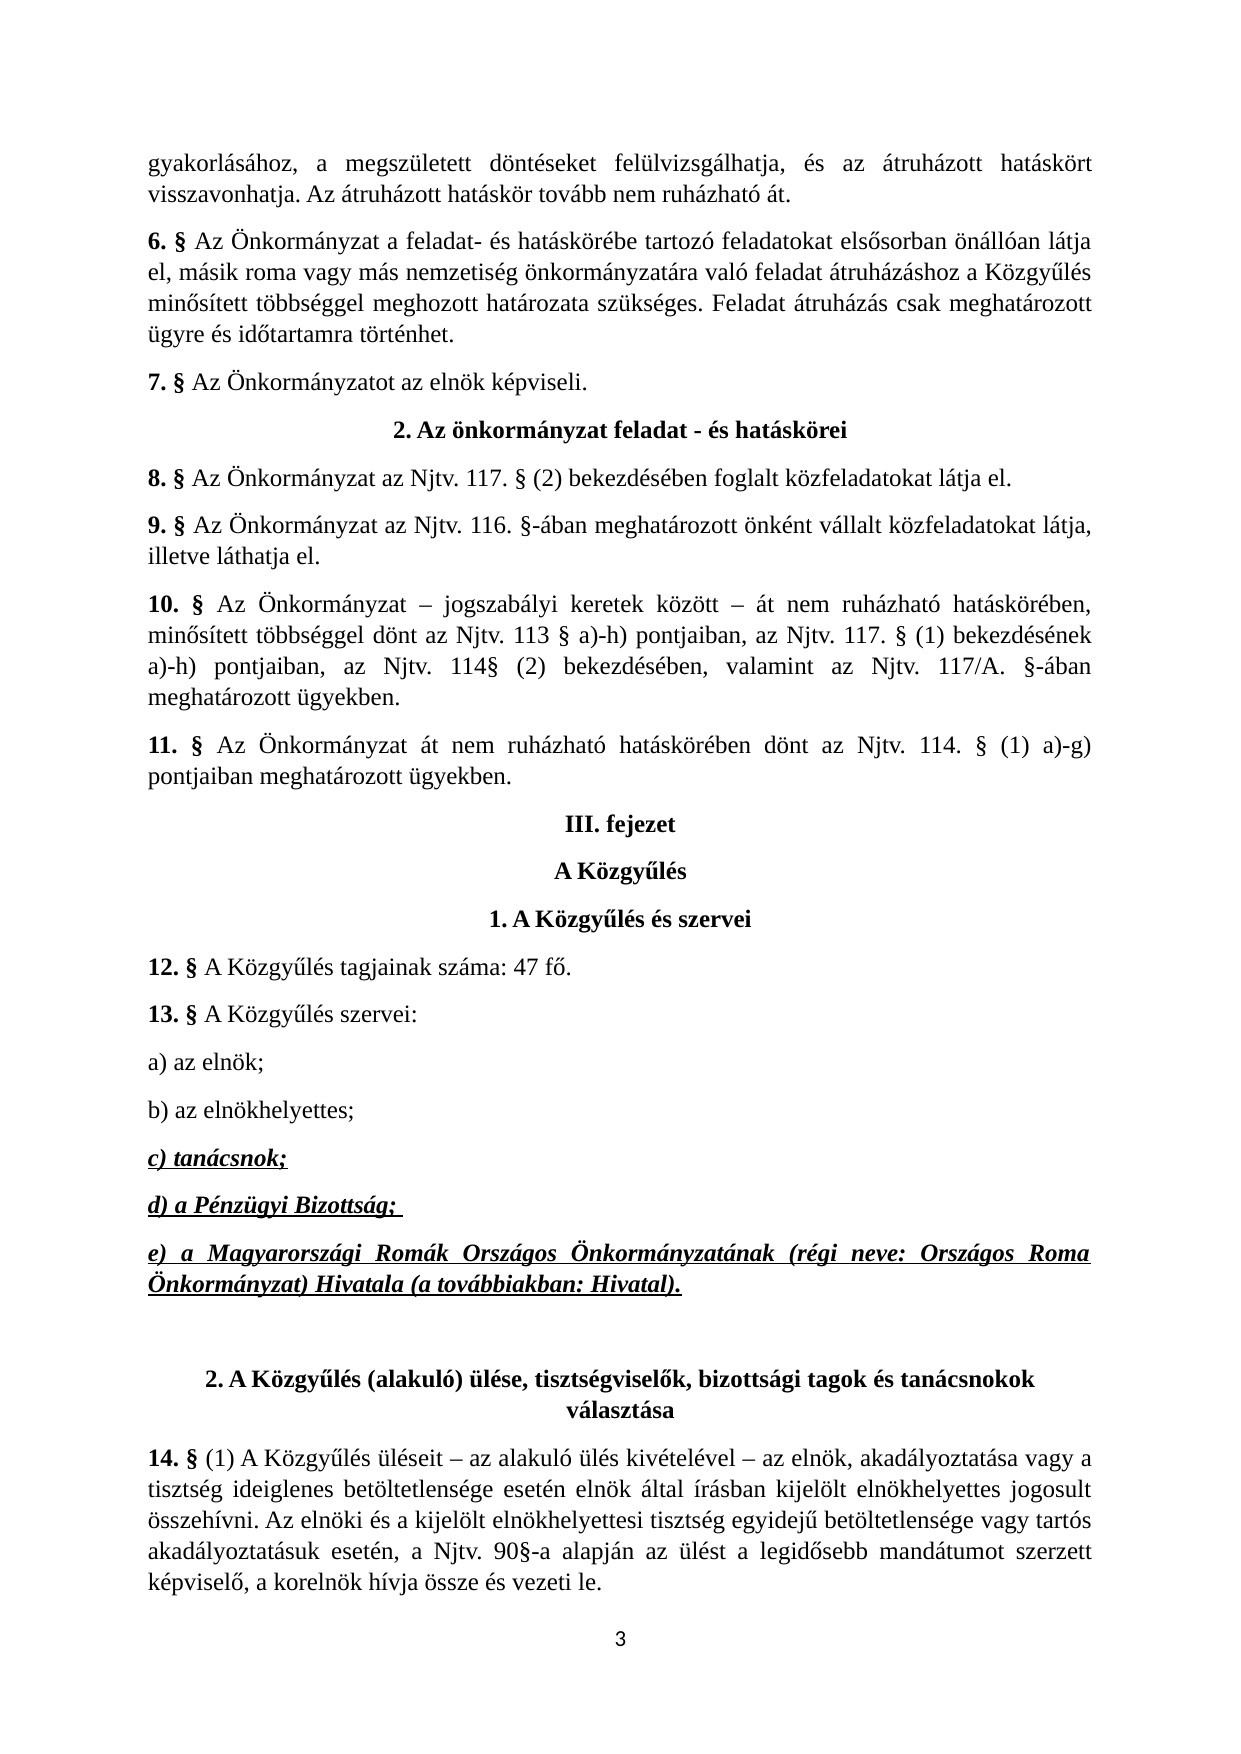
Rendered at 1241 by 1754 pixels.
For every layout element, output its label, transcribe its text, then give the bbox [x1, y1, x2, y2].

text 6. § Az Önkormányzat a feladat- és hatáskörébe tartozó feladatokat elsősorban önállóan látja el, másik roma vagy más nemzetiség önkormányzatára való feladat átruházáshoz a Közgyűlés minősített többséggel meghozott határozata szükséges. Feladat átruházás csak meghatározott ügyre és időtartamra történhet. [148, 226, 1093, 348]
text b) az elnökhelyettes; [148, 1095, 1093, 1124]
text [148, 148, 1093, 207]
text 13. § A Közgyűlés szervei: [148, 999, 1093, 1028]
text 8. § Az Önkormányzat az Njtv. 117. § (2) bekezdésében foglalt közfeladatokat látja el. [148, 463, 1093, 491]
text 2. Az önkormányzat feladat - és hatáskörei [148, 415, 1093, 444]
text 10. § Az Önkormányzat – jogszabályi keretek között – át nem ruházható hatáskörében, minősített többséggel dönt az Njtv. 113 § a)-h) pontjaiban, az Njtv. 117. § (1) bekezdésének a)-h) pontjaiban, az Njtv. 114§ (2) bekezdésében, valamint az Njtv. 117/A. §-ában meghatározott ügyekben. [148, 589, 1093, 711]
text 2. A Közgyűlés (alakuló) ülése, tisztségviselők, bizottsági tagok és tanácsnokok választása [148, 1364, 1093, 1424]
text e) a Magyarországi Romák Országos Önkormányzatának (régi neve: Országos Roma Önkormányzat) Hivatala (a továbbiakban: Hivatal). [148, 1238, 1093, 1298]
text 9. § Az Önkormányzat az Njtv. 116. §-ában meghatározott önként vállalt közfeladatokat látja, illetve láthatja el. [148, 510, 1093, 570]
text 12. § A Közgyűlés tagjainak száma: 47 fő. [148, 952, 1093, 981]
text 7. § Az Önkormányzatot az elnök képviseli. [148, 367, 1093, 396]
text d) a Pénzügyi Bizottság; [148, 1190, 1093, 1219]
text 1. A Közgyűlés és szervei [148, 904, 1093, 933]
text A Közgyűlés [148, 856, 1093, 885]
text 14. § (1) A Közgyűlés üléseit – az alakuló ülés kivételével – az elnök, akadályoztatása vagy a tisztség ideiglenes betöltetlensége esetén elnök által írásban kijelölt elnökhelyettes jogosult összehívni. Az elnöki és a kijelölt elnökhelyettesi tisztség egyidejű betöltetlensége vagy tartós akadályoztatásuk esetén, a Njtv. 90§-a alapján az ülést a legidősebb mandátumot szerzett képviselő, a korelnök hívja össze és vezeti le. [148, 1443, 1093, 1596]
text c) tanácsnok; [148, 1143, 1093, 1171]
text III. fejezet [148, 809, 1093, 837]
text 11. § Az Önkormányzat át nem ruházható hatáskörében dönt az Njtv. 114. § (1) a)-g) pontjaiban meghatározott ügyekben. [148, 730, 1093, 790]
text a) az elnök; [148, 1047, 1093, 1076]
